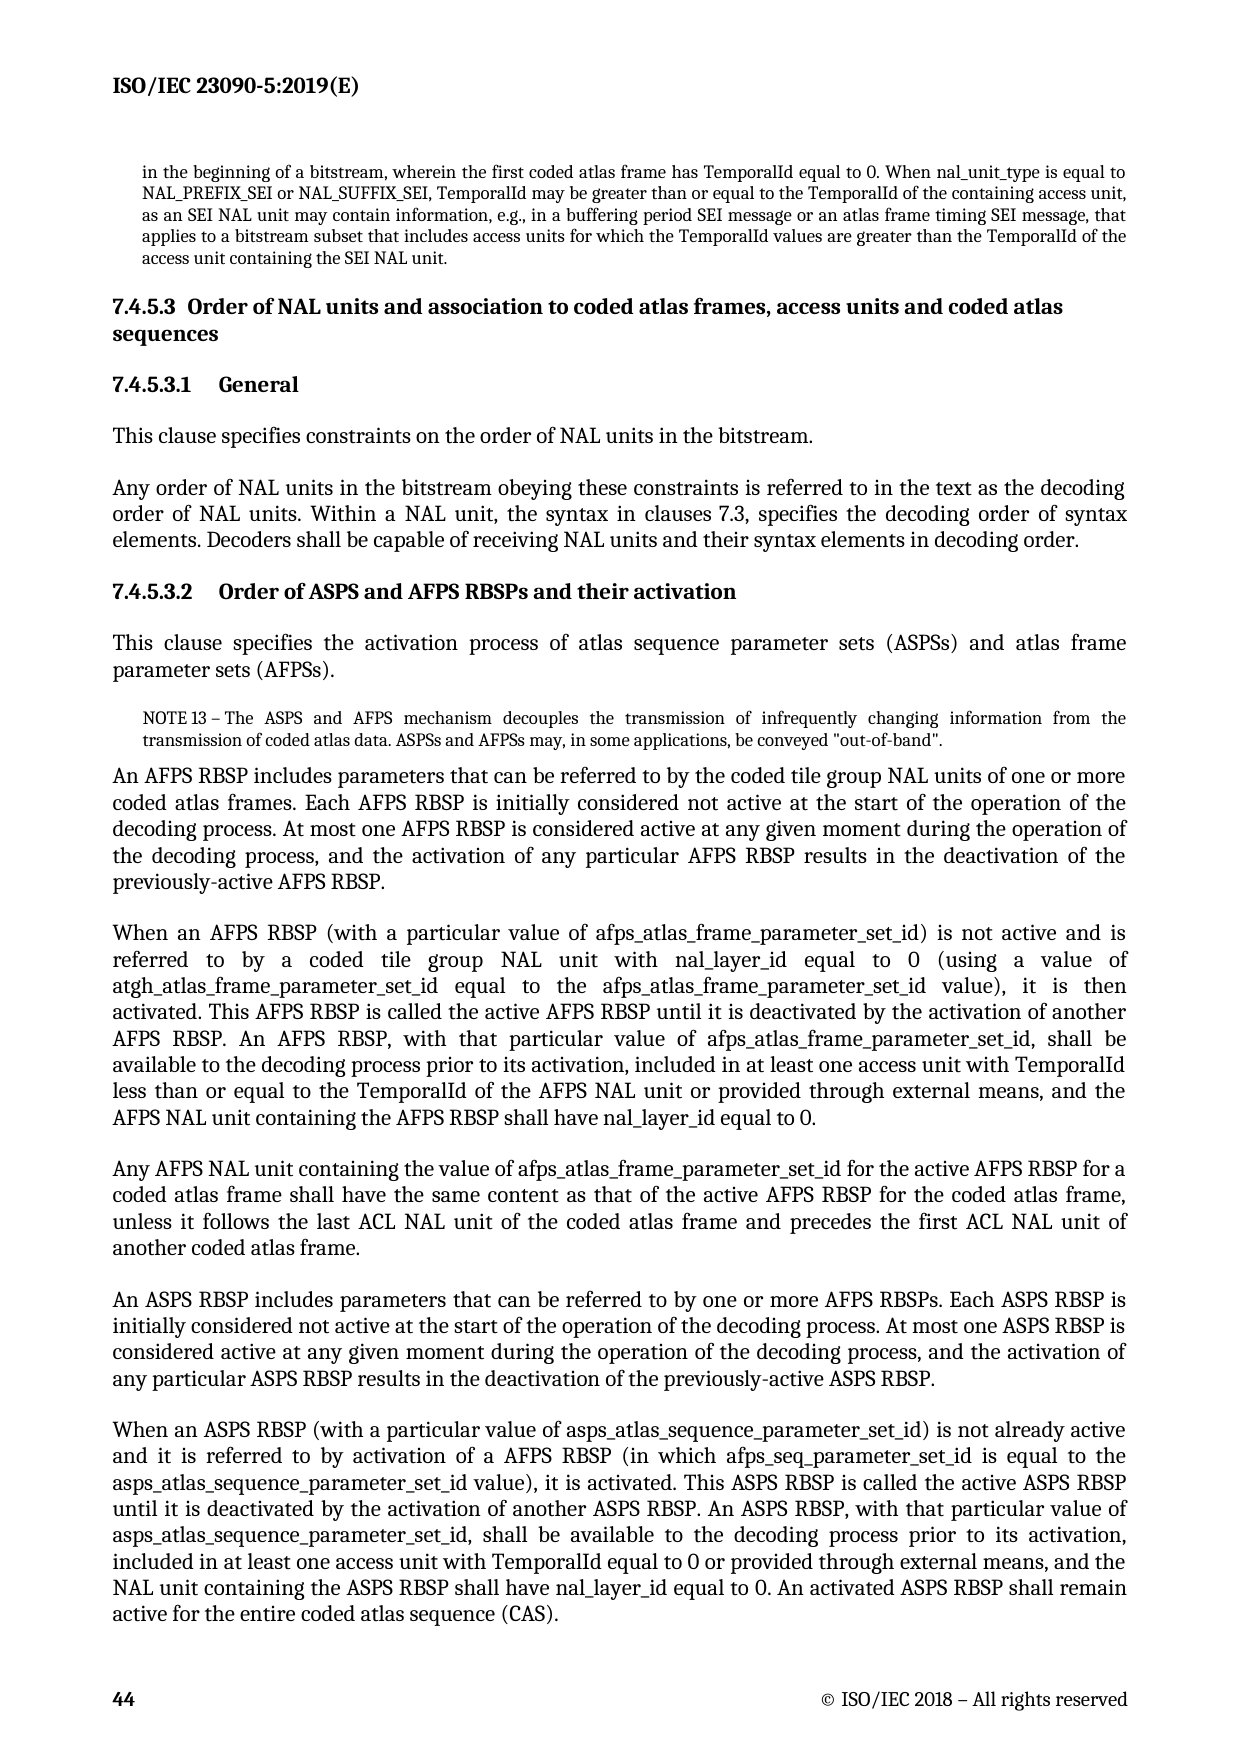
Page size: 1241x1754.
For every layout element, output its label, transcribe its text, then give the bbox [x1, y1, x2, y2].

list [142, 161, 1128, 269]
subtitle Order of NAL units and association to coded atlas frames, access units and coded atlas sequences [112, 294, 1128, 347]
subtitle Order of ASPS and AFPS RBSPs and their activation [112, 579, 1128, 605]
list An AFPS RBSP includes parameters that can be referred to by the coded tile group NAL units of one or more coded atlas frames. Each AFPS RBSP is initially considered not active at the start of the operation of the decoding process. At most one AFPS RBSP is considered active at any given moment during the operation of the decoding process, and the activation of any particular AFPS RBSP results in the deactivation of the previously-active AFPS RBSP. [112, 763, 1128, 895]
list When an AFPS RBSP (with a particular value of afps_atlas_frame_parameter_set_id) is not active and is referred to by a coded tile group NAL unit with nal_layer_id equal to 0 (using a value of atgh_atlas_frame_parameter_set_id equal to the afps_atlas_frame_parameter_set_id value), it is then activated. This AFPS RBSP is called the active AFPS RBSP until it is deactivated by the activation of another AFPS RBSP. An AFPS RBSP, with that particular value of afps_atlas_frame_parameter_set_id, shall be available to the decoding process prior to its activation, included in at least one access unit with TemporalId less than or equal to the TemporalId of the AFPS NAL unit or provided through external means, and the AFPS NAL unit containing the AFPS RBSP shall have nal_layer_id equal to 0. [112, 920, 1128, 1131]
subtitle General [112, 372, 1128, 398]
list When an ASPS RBSP (with a particular value of asps_atlas_sequence_parameter_set_id) is not already active and it is referred to by activation of a AFPS RBSP (in which afps_seq_parameter_set_id is equal to the asps_atlas_sequence_parameter_set_id value), it is activated. This ASPS RBSP is called the active ASPS RBSP until it is deactivated by the activation of another ASPS RBSP. An ASPS RBSP, with that particular value of asps_atlas_sequence_parameter_set_id, shall be available to the decoding process prior to its activation, included in at least one access unit with TemporalId equal to 0 or provided through external means, and the NAL unit containing the ASPS RBSP shall have nal_layer_id equal to 0. An activated ASPS RBSP shall remain active for the entire coded atlas sequence (CAS). [112, 1417, 1128, 1628]
list An ASPS RBSP includes parameters that can be referred to by one or more AFPS RBSPs. Each ASPS RBSP is initially considered not active at the start of the operation of the decoding process. At most one ASPS RBSP is considered active at any given moment during the operation of the decoding process, and the activation of any particular ASPS RBSP results in the deactivation of the previously-active ASPS RBSP. [112, 1286, 1128, 1392]
text This clause specifies constraints on the order of NAL units in the bitstream. [112, 423, 1128, 449]
list Any AFPS NAL unit containing the value of afps_atlas_frame_parameter_set_id for the active AFPS RBSP for a coded atlas frame shall have the same content as that of the active AFPS RBSP for the coded atlas frame, unless it follows the last ACL NAL unit of the coded atlas frame and precedes the first ACL NAL unit of another coded atlas frame. [112, 1156, 1128, 1261]
text This clause specifies the activation process of atlas sequence parameter sets (ASPSs) and atlas frame parameter sets (AFPSs). [112, 630, 1128, 683]
text Any order of NAL units in the bitstream obeying these constraints is referred to in the text as the decoding order of NAL units. Within a NAL unit, the syntax in clauses 7.3, specifies the decoding order of syntax elements. Decoders shall be capable of receiving NAL units and their syntax elements in decoding order. [112, 474, 1128, 554]
